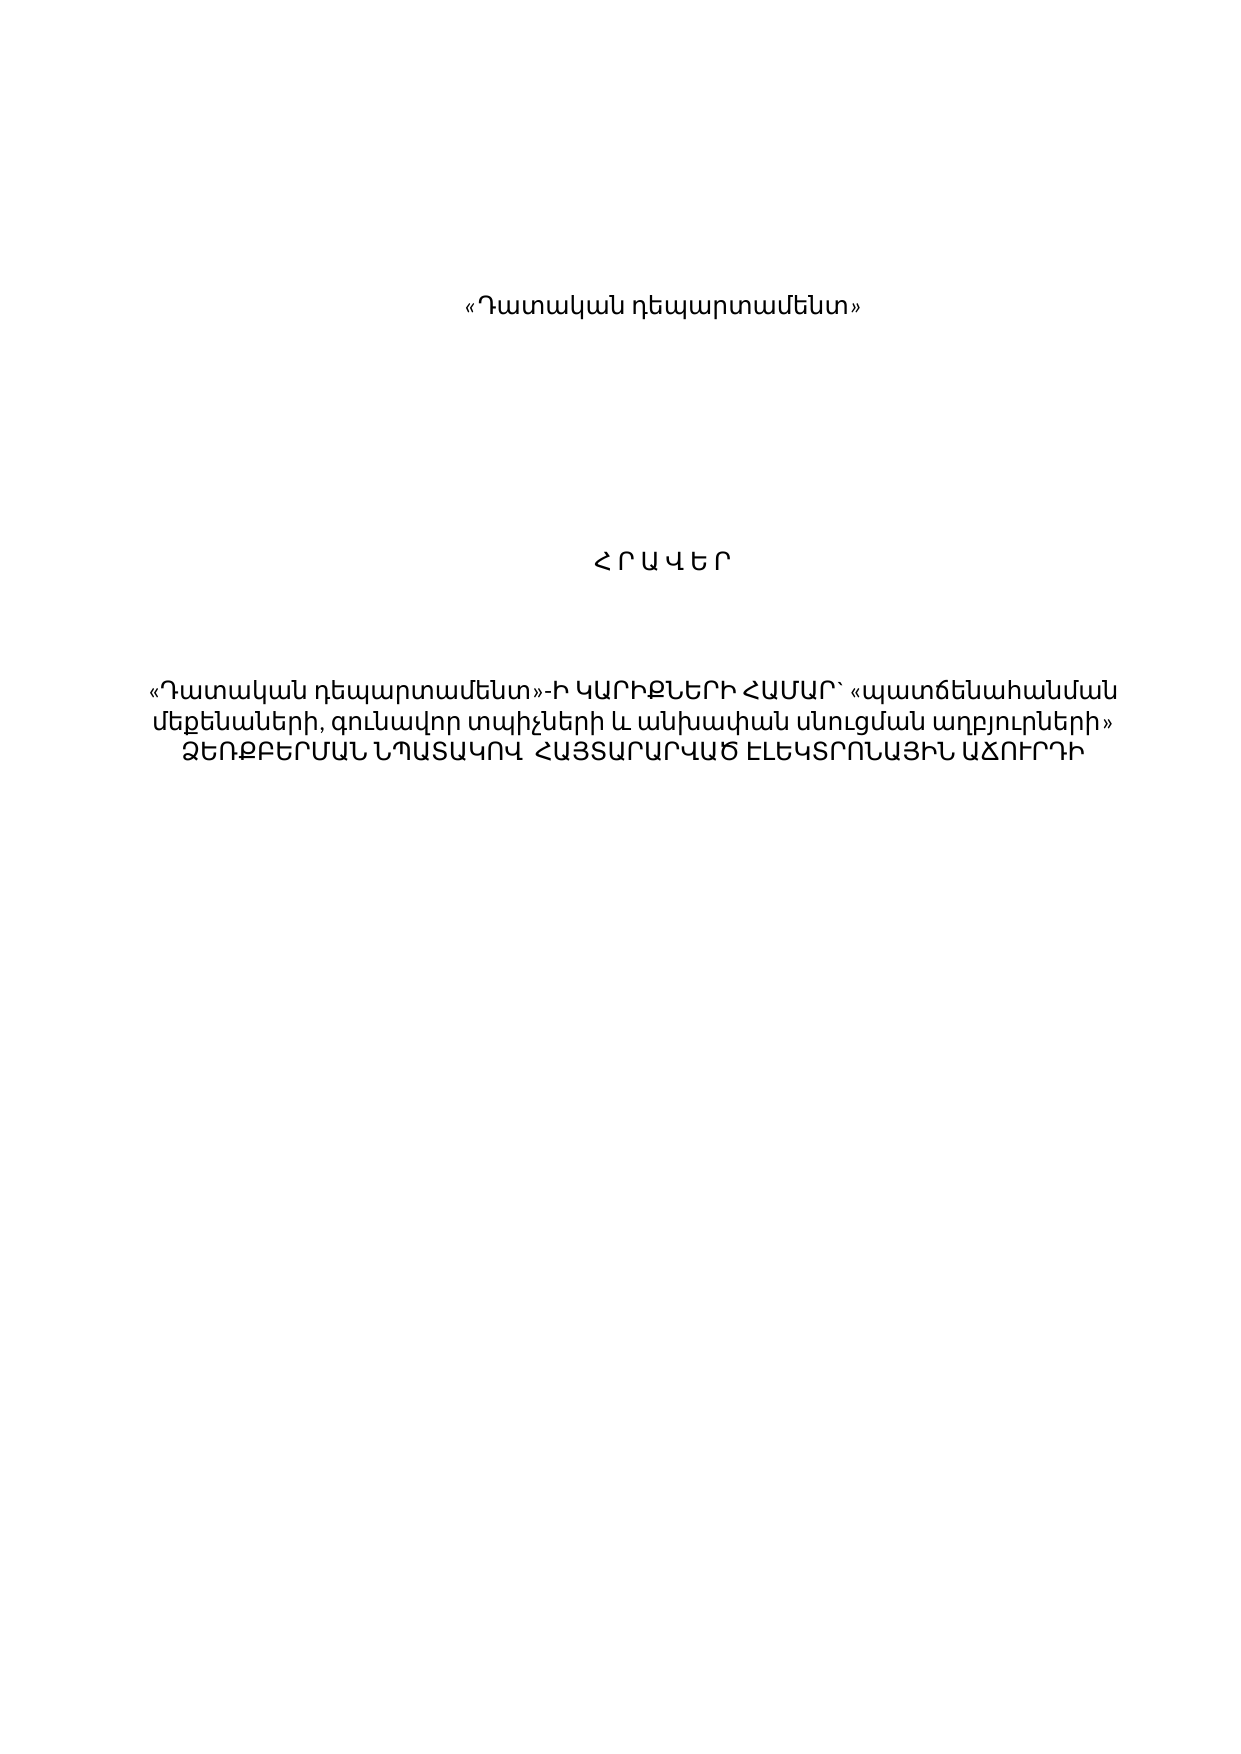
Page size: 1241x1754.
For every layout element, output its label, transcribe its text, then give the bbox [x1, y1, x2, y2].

text Հ Ր Ա Վ Ե Ր [94, 546, 1172, 577]
text «Դատական դեպարտամենտ»-Ի ԿԱՐԻՔՆԵՐԻ ՀԱՄԱՐ` «պատճենահանման մեքենաների, գունավոր տպիչների և անխափան սնուցման աղբյուրների» ՁԵՌՔԲԵՐՄԱՆ ՆՊԱՏԱԿՈՎ ՀԱՅՏԱՐԱՐՎԱԾ ԷԼԵԿՏՐՈՆԱՅԻՆ ԱՃՈՒՐԴԻ [94, 676, 1172, 767]
text « Դատական դեպարտամենտ» [94, 290, 1172, 321]
